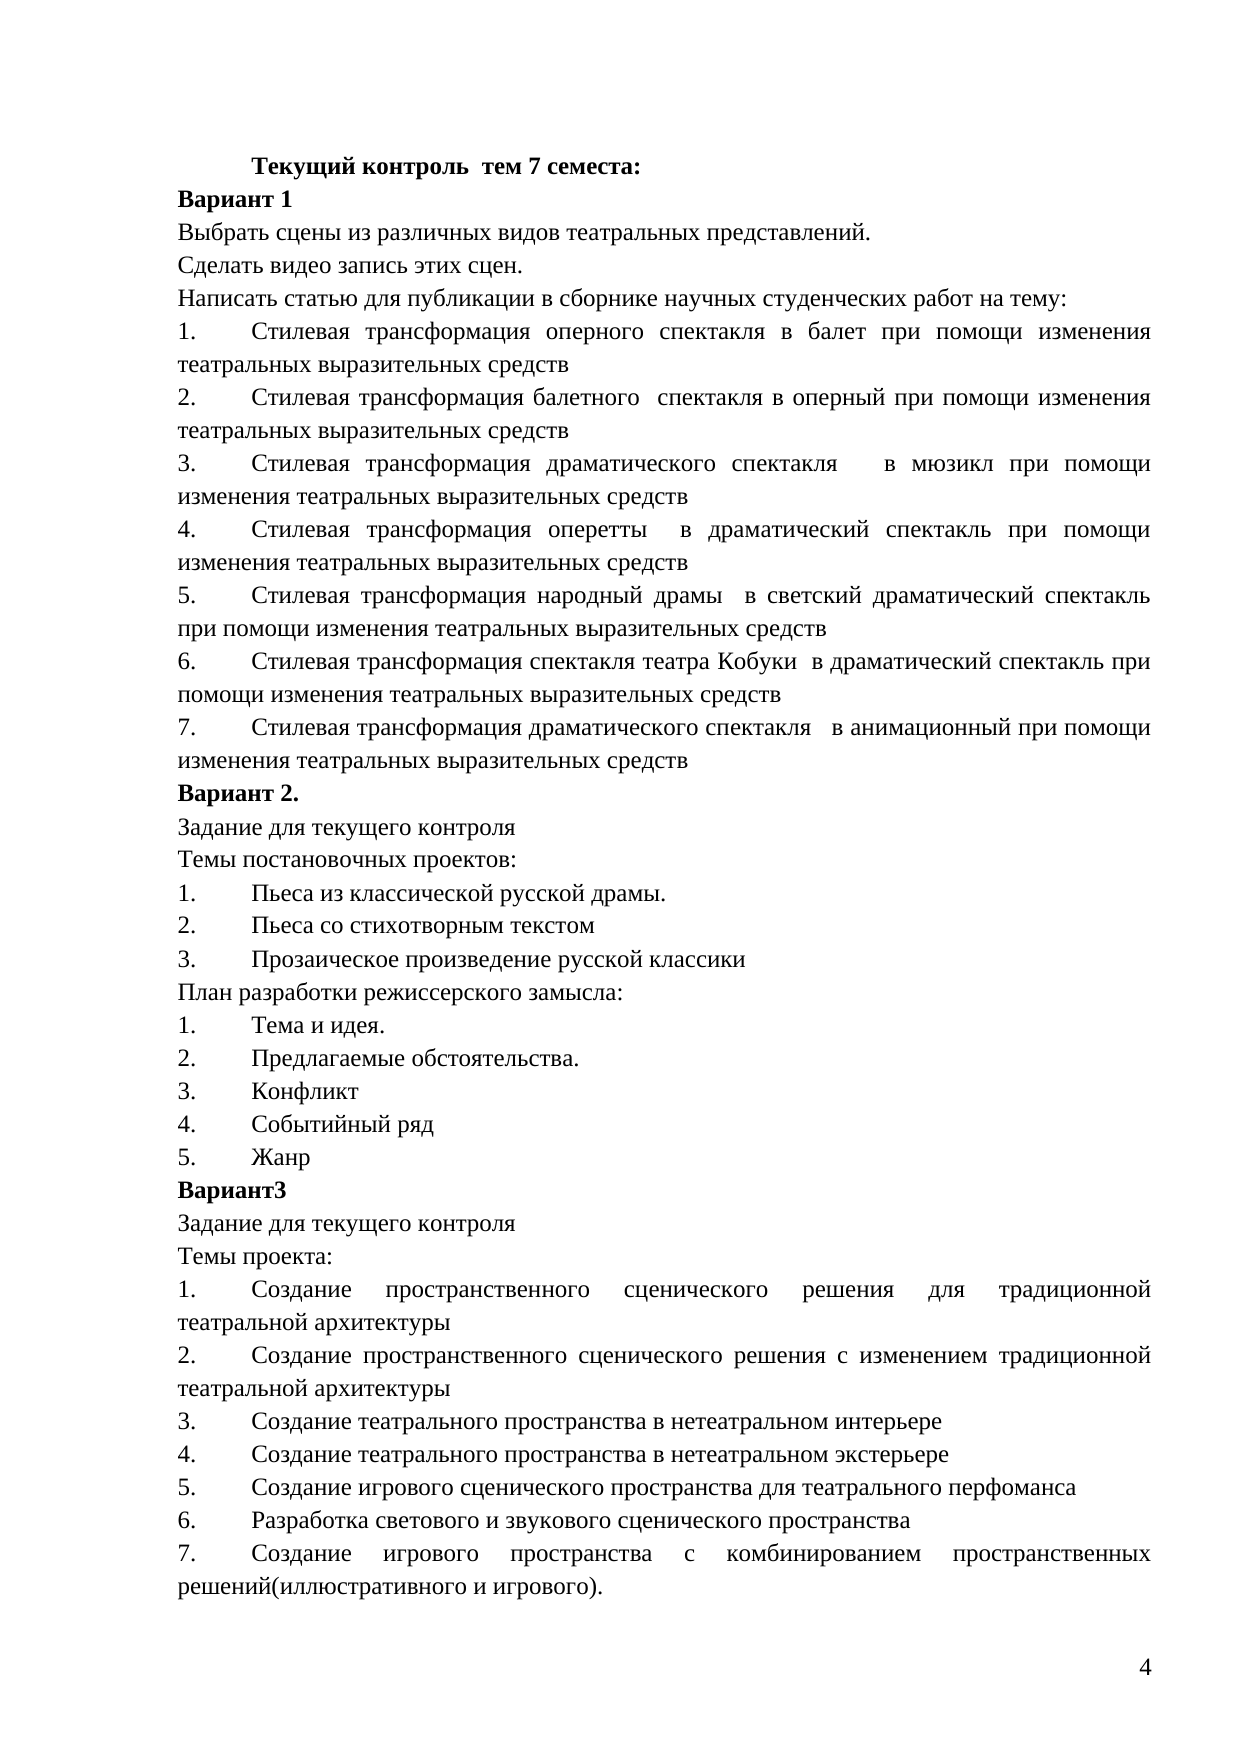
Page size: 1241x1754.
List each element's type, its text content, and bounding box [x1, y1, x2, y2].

text 6. Разработка светового и звукового сценического пространства [177, 1505, 1152, 1534]
text 3. Прозаическое произведение русской классики [177, 944, 1152, 972]
text 7. Создание игрового пространства с комбинированием пространственных решений(иллюстративного и игрового). [177, 1538, 1152, 1600]
text Написать статью для публикации в сборнике научных студенческих работ на тему: [177, 283, 1152, 312]
text Темы проекта: [177, 1241, 1152, 1269]
text Вариант3 [177, 1175, 1152, 1203]
text 1. Тема и идея. [177, 1010, 1152, 1038]
text Вариант 1 [177, 184, 1152, 213]
text 1. Стилевая трансформация оперного спектакля в балет при помощи изменения театральных выразительных средств [177, 316, 1152, 378]
text 2. Пьеса со стихотворным текстом [177, 911, 1152, 939]
text План разработки режиссерского замысла: [177, 977, 1152, 1005]
text 6. Стилевая трансформация спектакля театра Кобуки в драматический спектакль при помощи изменения театральных выразительных средств [177, 646, 1152, 708]
text 4. Создание театрального пространства в нетеатральном экстерьере [177, 1439, 1152, 1468]
text 2. Стилевая трансформация балетного спектакля в оперный при помощи изменения театральных выразительных средств [177, 382, 1152, 444]
text Задание для текущего контроля [177, 812, 1152, 840]
text 3. Создание театрального пространства в нетеатральном интерьере [177, 1406, 1152, 1435]
text Сделать видео запись этих сцен. [177, 250, 1152, 279]
text 3. Конфликт [177, 1076, 1152, 1104]
text 5. Жанр [177, 1142, 1152, 1171]
text 1. Пьеса из классической русской драмы. [177, 878, 1152, 906]
text 4. Стилевая трансформация оперетты в драматический спектакль при помощи изменения театральных выразительных средств [177, 514, 1152, 576]
text Задание для текущего контроля [177, 1208, 1152, 1237]
text 3. Стилевая трансформация драматического спектакля в мюзикл при помощи изменения театральных выразительных средств [177, 448, 1152, 510]
text Вариант 2. [177, 778, 1152, 807]
text 4. Событийный ряд [177, 1109, 1152, 1137]
text 2. Создание пространственного сценического решения с изменением традиционной театральной архитектуры [177, 1340, 1152, 1402]
text 5. Стилевая трансформация народный драмы в светский драматический спектакль при помощи изменения театральных выразительных средств [177, 580, 1152, 642]
text Выбрать сцены из различных видов театральных представлений. [177, 217, 1152, 246]
text Текущий контроль тем 7 семеста: [177, 151, 1152, 180]
text 7. Стилевая трансформация драматического спектакля в анимационный при помощи изменения театральных выразительных средств [177, 712, 1152, 774]
text 2. Предлагаемые обстоятельства. [177, 1043, 1152, 1071]
text Темы постановочных проектов: [177, 844, 1152, 873]
text 1. Создание пространственного сценического решения для традиционной театральной архитектуры [177, 1274, 1152, 1336]
text 5. Создание игрового сценического пространства для театрального перфоманса [177, 1472, 1152, 1501]
